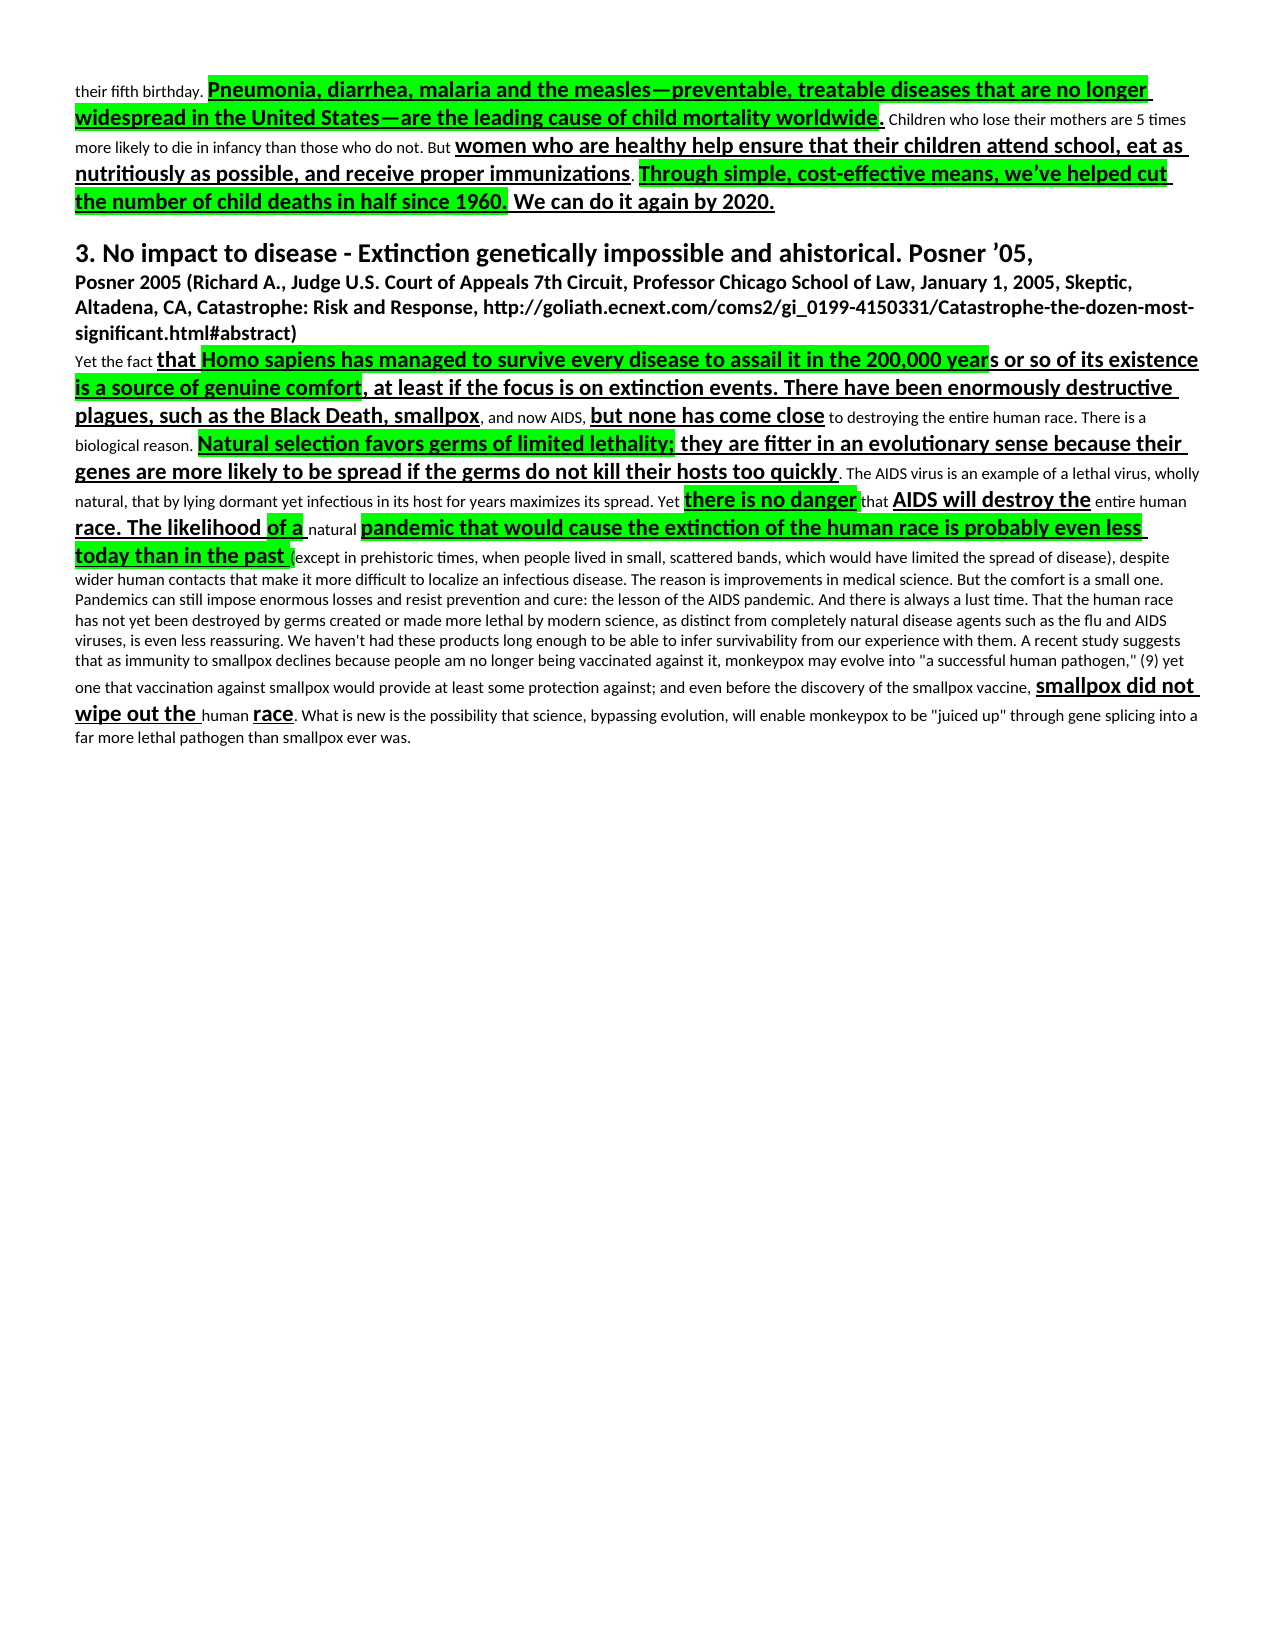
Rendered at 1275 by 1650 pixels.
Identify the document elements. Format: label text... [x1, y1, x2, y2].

subtitle 3. No impact to disease - Extinction genetically impossible and ahistorical. Posner ’05, [75, 236, 1200, 269]
text Yet the fact that Homo sapiens has managed to survive every disease to assail it in the 200,000 years or so of its existence is a source of genuine comfort, at least if the focus is on extinction events. There have been enormously destructive plagues, such as the Black Death, smallpox, and now AIDS, but none has come close to destroying the entire human race. There is a biological reason. Natural selection favors germs of limited lethality; they are fitter in an evolutionary sense because their genes are more likely to be spread if the germs do not kill their hosts too quickly. The AIDS virus is an example of a lethal virus, wholly natural, that by lying dormant yet infectious in its host for years maximizes its spread. Yet there is no danger that AIDS will destroy the entire human race. The likelihood of a natural pandemic that would cause the extinction of the human race is probably even less today than in the past (except in prehistoric times, when people lived in small, scattered bands, which would have limited the spread of disease), despite wider human contacts that make it more difficult to localize an infectious disease. The reason is improvements in medical science. But the comfort is a small one. Pandemics can still impose enormous losses and resist prevention and cure: the lesson of the AIDS pandemic. And there is always a lust time. That the human race has not yet been destroyed by germs created or made more lethal by modern science, as distinct from completely natural disease agents such as the flu and AIDS viruses, is even less reassuring. We haven't had these products long enough to be able to infer survivability from our experience with them. A recent study suggests that as immunity to smallpox declines because people am no longer being vaccinated against it, monkeypox may evolve into "a successful human pathogen," (9) yet one that vaccination against smallpox would provide at least some protection against; and even before the discovery of the smallpox vaccine, smallpox did not wipe out the human race. What is new is the possibility that science, bypassing evolution, will enable monkeypox to be "juiced up" through gene splicing into a far more lethal pathogen than smallpox ever was. [75, 345, 1200, 747]
text Posner 2005 (Richard A., Judge U.S. Court of Appeals 7th Circuit, Professor Chicago School of Law, January 1, 2005, Skeptic, Altadena, CA, Catastrophe: Risk and Response, http://goliath.ecnext.com/coms2/gi_0199-4150331/Catastrophe-the-dozen-most-significant.html#abstract) [75, 269, 1200, 345]
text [75, 75, 1200, 215]
